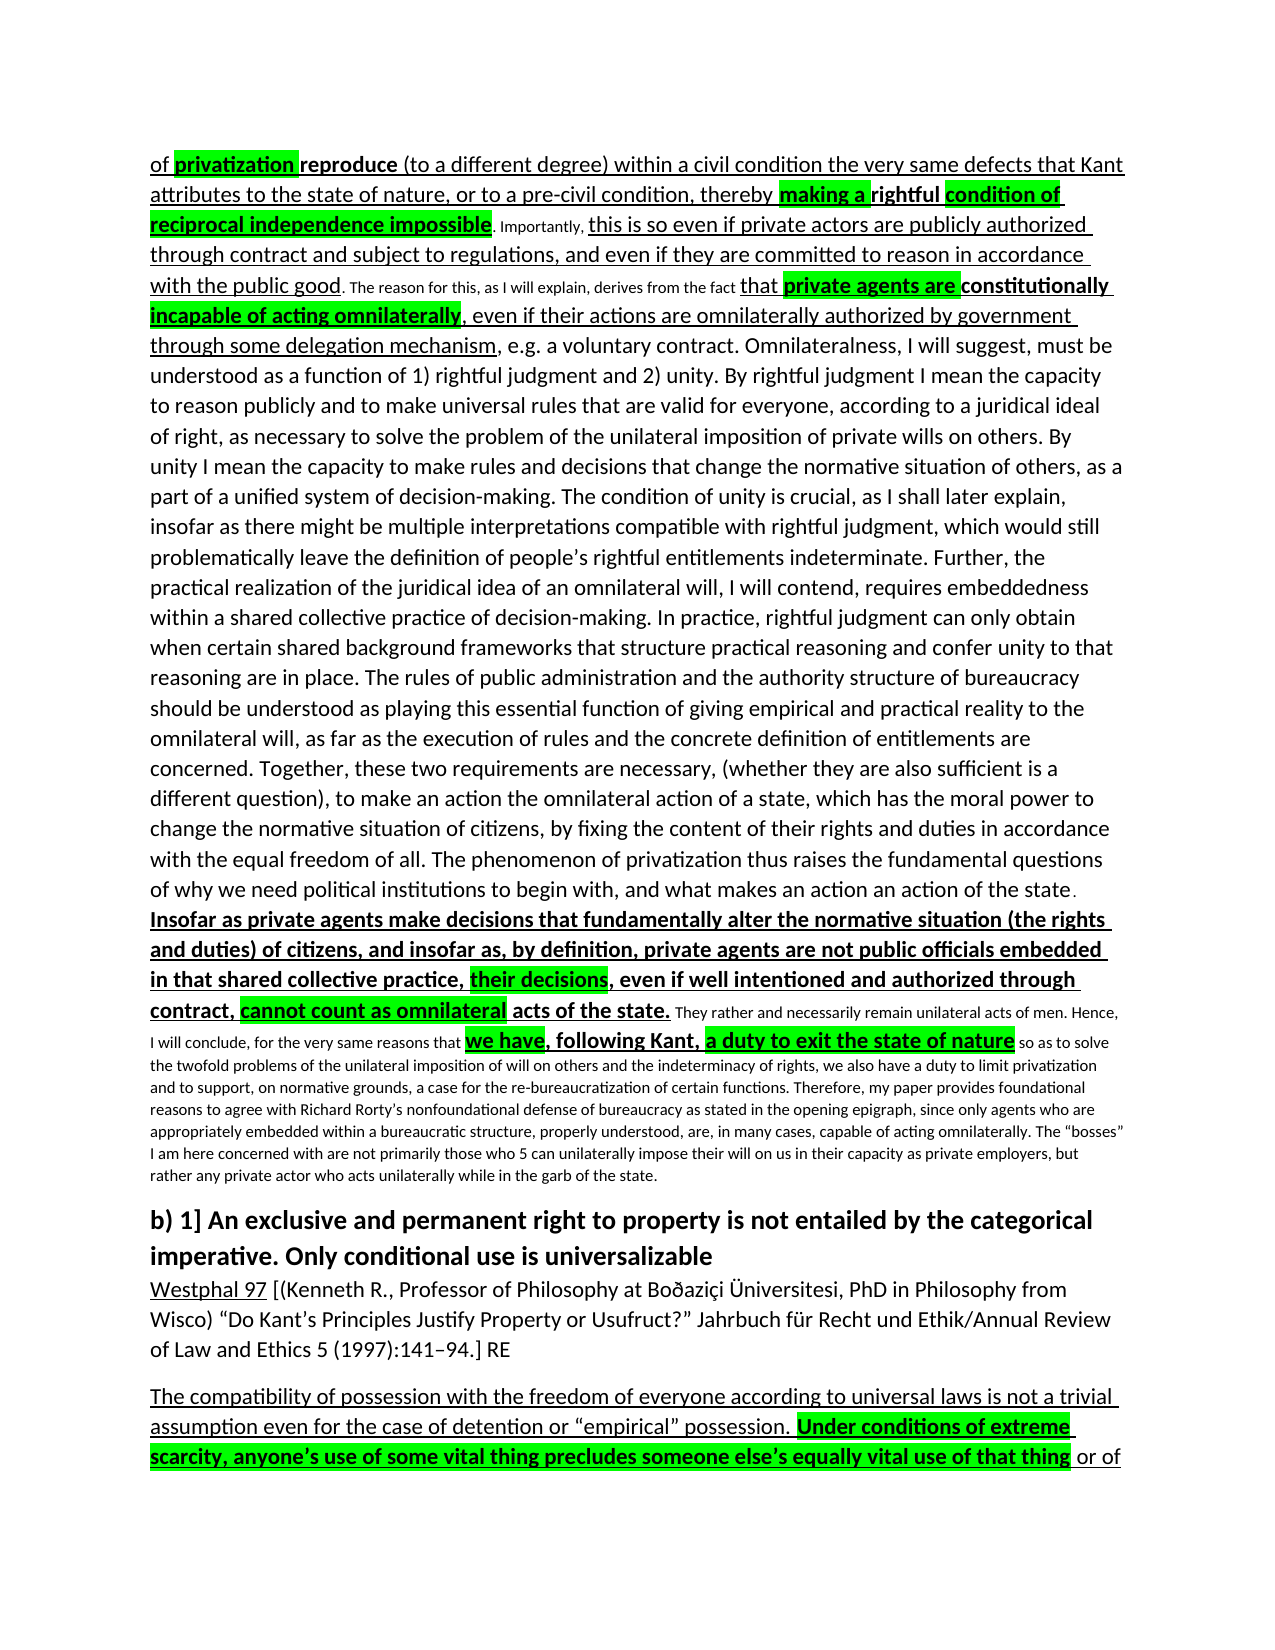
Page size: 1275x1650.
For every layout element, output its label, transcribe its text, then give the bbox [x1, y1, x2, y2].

subtitle b) 1] An exclusive and permanent right to property is not entailed by the categorical imperative. Only conditional use is universalizable [150, 1203, 1125, 1272]
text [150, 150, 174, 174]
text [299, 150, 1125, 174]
text Westphal 97 [(Kenneth R., Professor of Philosophy at Boðaziçi Üniversitesi, PhD in Philosophy from Wisco) “Do Kant’s Principles Justify Property or Usufruct?” Jahrbuch für Recht und Ethik/Annual Review of Law and Ethics 5 (1997):141–94.] RE [150, 1275, 1125, 1363]
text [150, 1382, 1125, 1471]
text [150, 176, 1125, 1185]
